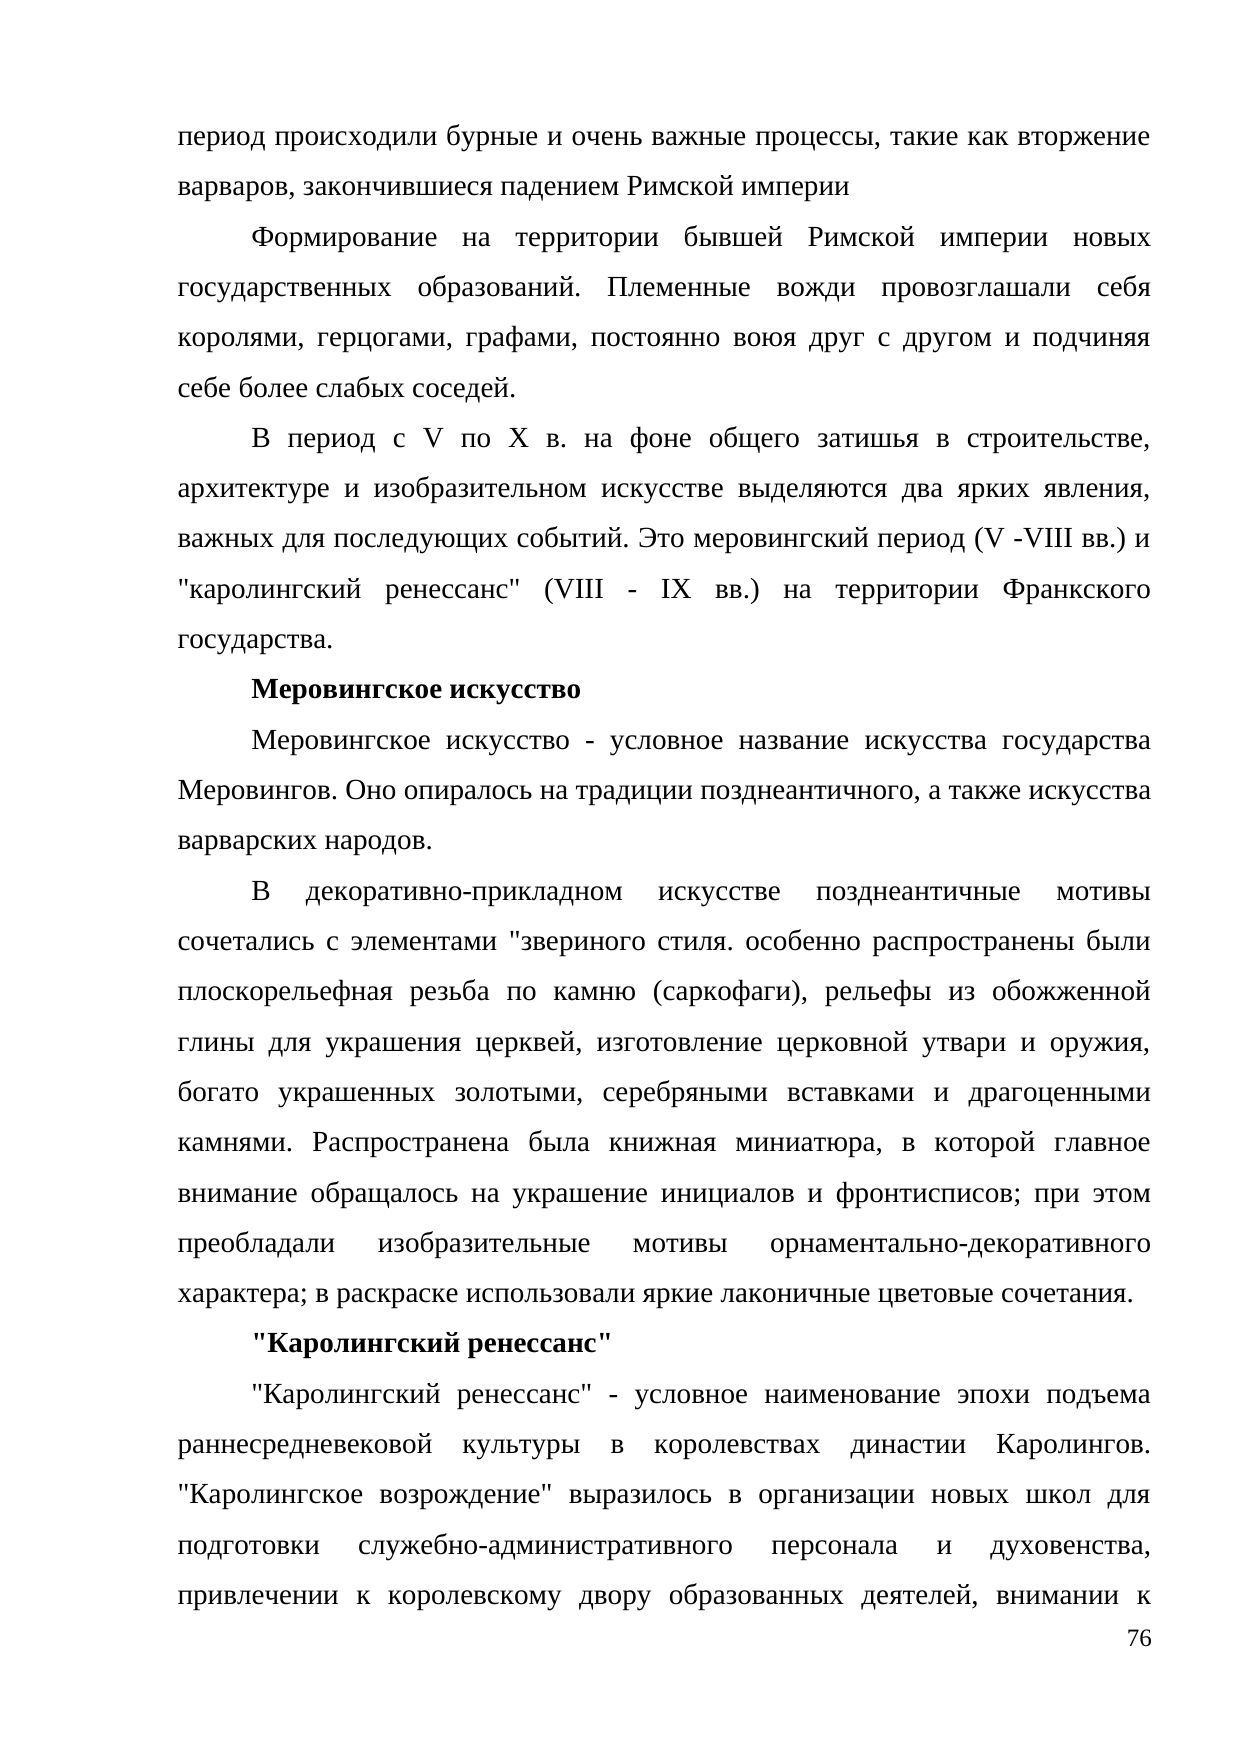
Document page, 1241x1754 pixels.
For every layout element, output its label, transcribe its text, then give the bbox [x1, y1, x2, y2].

text В декоративно-прикладном искусстве позднеантичные мотивы сочетались с элементами "звериного стиля. особенно распространены были плоскорельефная резьба по камню (саркофаги), рельефы из обожженной глины для украшения церквей, изготовление церковной утвари и оружия, богато украшенных золотыми, серебряными вставками и драгоценными камнями. Распространена была книжная миниатюра, в которой главное внимание обращалось на украшение инициалов и фронтисписов; при этом преобладали изобразительные мотивы орнаментально-декоративного характера; в раскраске использовали яркие лаконичные цветовые сочетания. [177, 873, 1152, 1309]
text Формирование на территории бывшей Римской империи новых государственных образований. Племенные вожди провозглашали себя королями, герцогами, графами, постоянно воюя друг с другом и подчиняя себе более слабых соседей. [177, 219, 1152, 403]
text Меровингское искусство - условное название искусства государства Меровингов. Оно опиралось на традиции позднеантичного, а также искусства варварских народов. [177, 722, 1152, 856]
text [177, 118, 1152, 202]
text В период с V по Х в. на фоне общего затишья в строительстве, архитектуре и изобразительном искусстве выделяются два ярких явления, важных для последующих событий. Это меровингский период (V -VIII вв.) и "каролингский ренессанс" (VIII - IX вв.) на территории Франкского государства. [177, 420, 1152, 655]
text "Каролингский ренессанс" [177, 1326, 1152, 1359]
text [177, 1376, 1152, 1611]
text Меровингское искусство [177, 672, 1152, 705]
